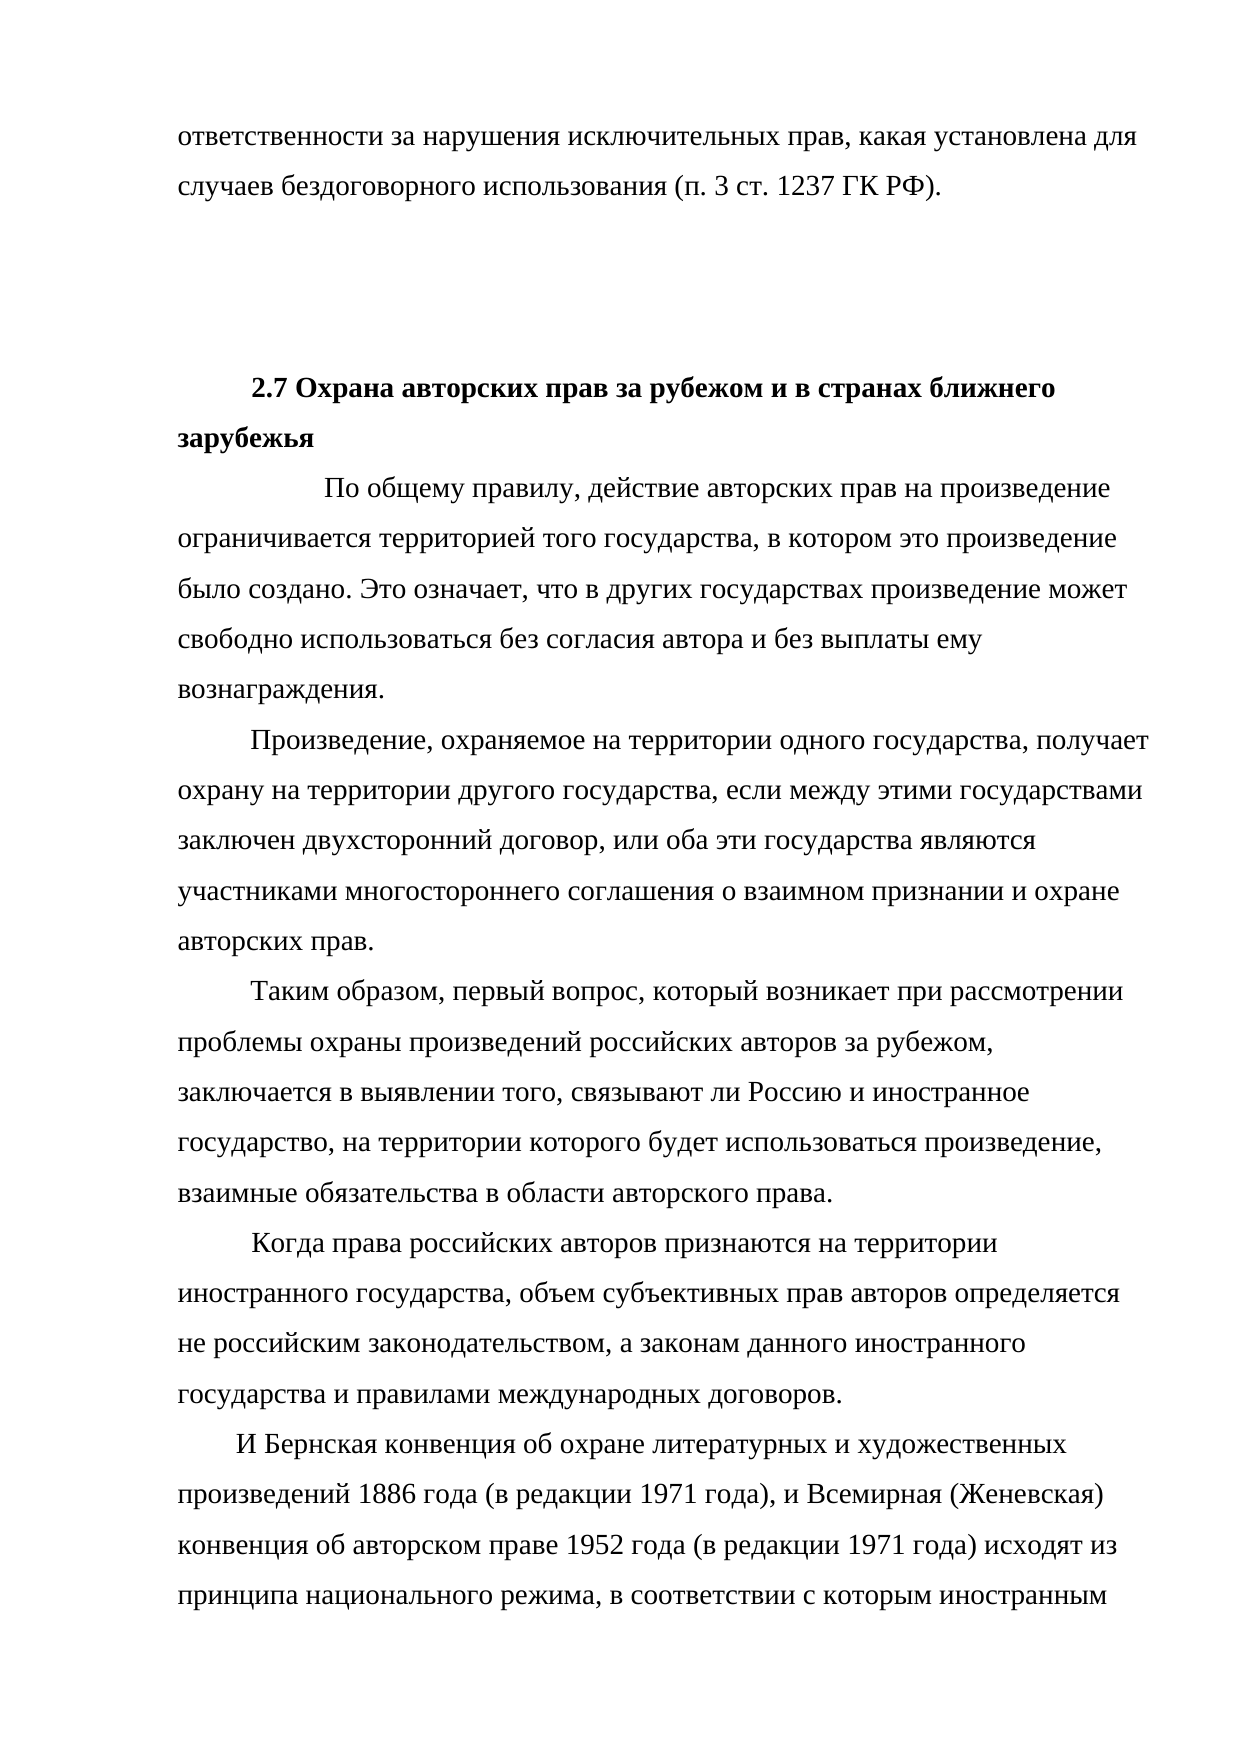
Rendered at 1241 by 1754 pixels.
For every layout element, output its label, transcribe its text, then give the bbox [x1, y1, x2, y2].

text По общему правилу, действие авторских прав на произведение ограничивается территорией того государства, в котором это произведение было создано. Это означает, что в других государствах произведение может свободно использоваться без согласия автора и без выплаты ему вознаграждения. Произведение, охраняемое на территории одного государства, получает охрану на территории другого государства, если между этими государствами заключен двухсторонний договор, или оба эти государства являются участниками многостороннего соглашения о взаимном признании и охране авторских прав. Таким образом, первый вопрос, который возникает при рассмотрении проблемы охраны произведений российских авторов за рубежом, заключается в выявлении того, связывают ли Россию и иностранное государство, на территории которого будет использоваться произведение, взаимные обязательства в области авторского права. [177, 470, 1152, 1208]
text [177, 1225, 1152, 1611]
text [177, 118, 1152, 202]
text 2.7 Охрана авторских прав за рубежом и в странах ближнего зарубежья [177, 370, 1152, 453]
